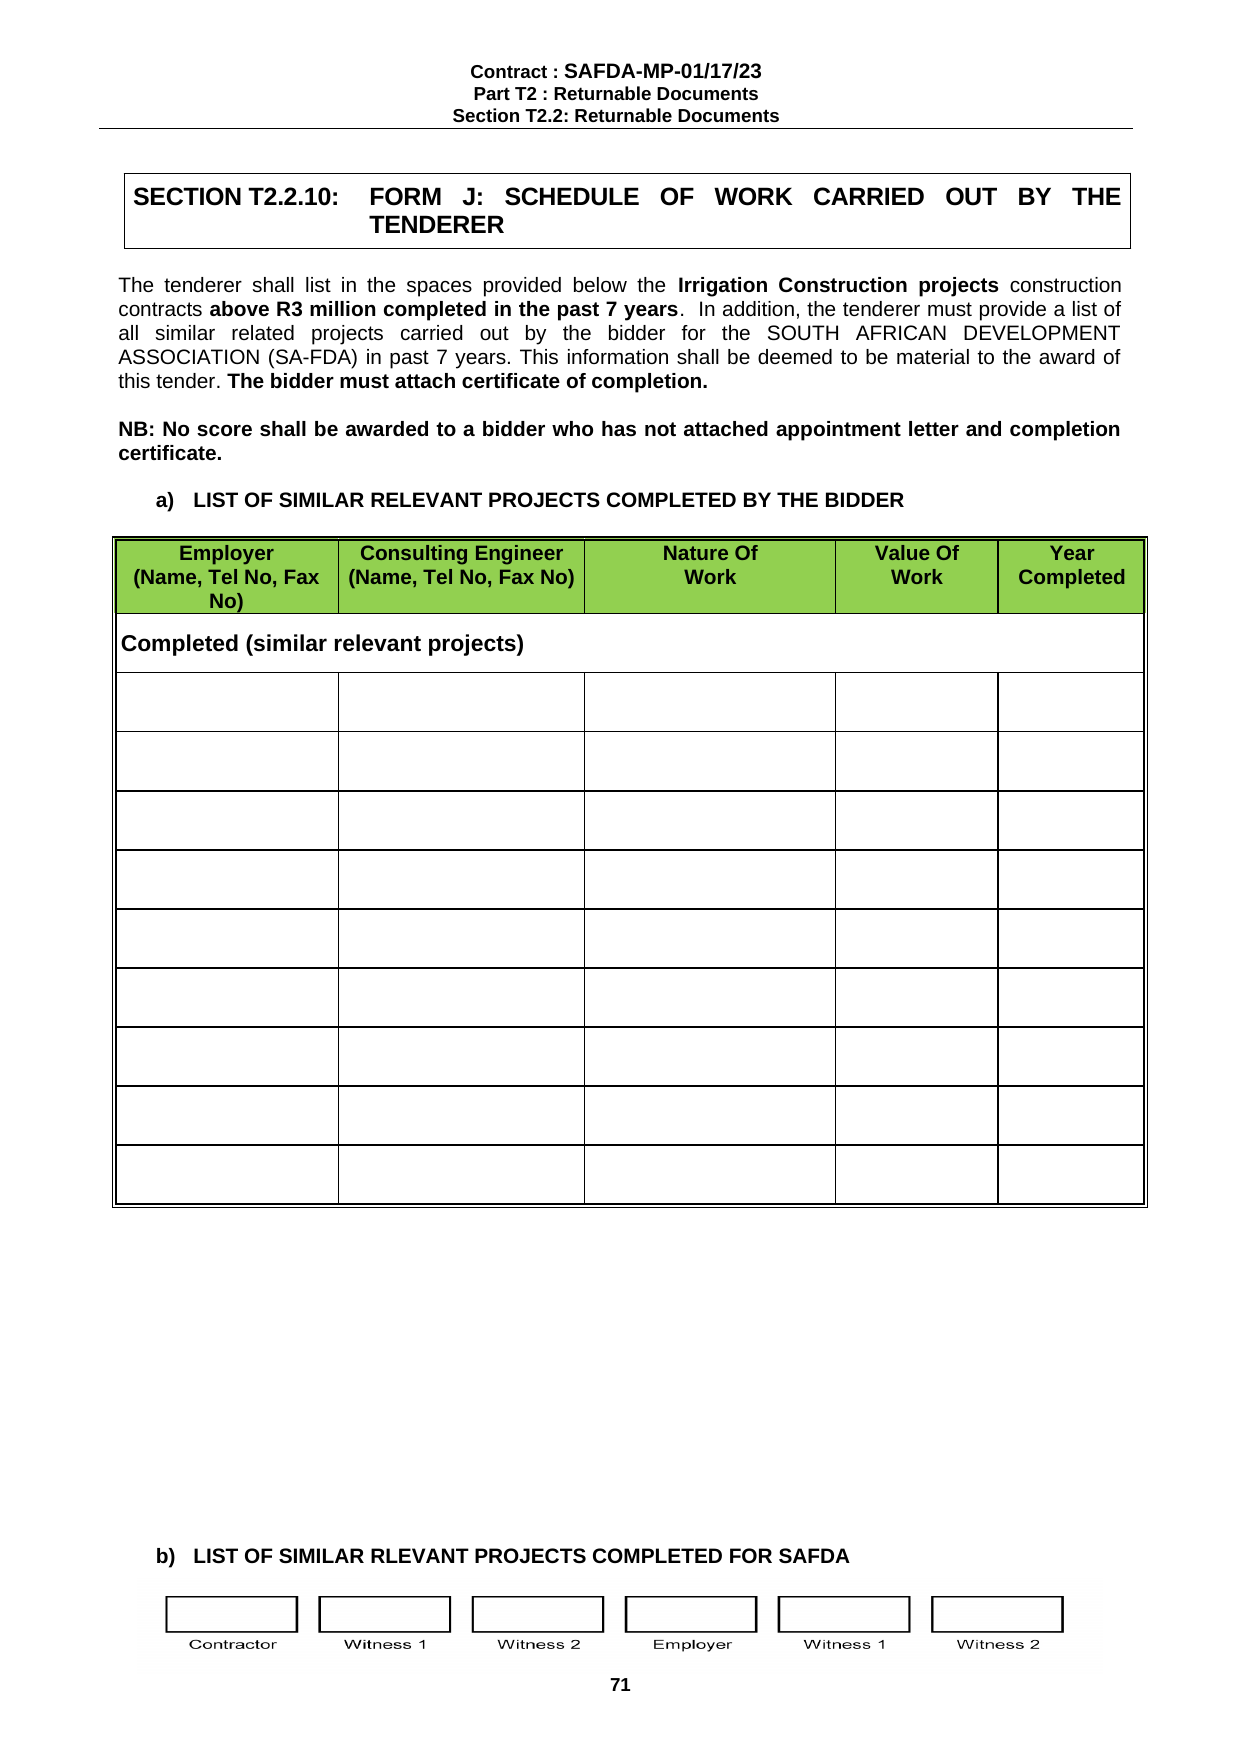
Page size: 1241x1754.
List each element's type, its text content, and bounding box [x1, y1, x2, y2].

table_cell [585, 1087, 835, 1144]
table_header Employer (Name, Tel No, Fax No) [117, 541, 338, 613]
table_cell [999, 732, 1143, 790]
table_cell [585, 732, 835, 790]
table_cell [836, 732, 997, 790]
table_cell [836, 851, 997, 908]
table_cell [836, 792, 997, 849]
table_cell [585, 673, 835, 731]
list SECTION T2.2.10: FORM J: SCHEDULE OF WORK CARRIED OUT BY THE TENDERER [125, 174, 1130, 248]
table_cell [339, 969, 584, 1026]
table_header Year Completed [999, 541, 1143, 613]
table_cell [585, 792, 835, 849]
table_cell [999, 1087, 1143, 1144]
table_cell [999, 1028, 1143, 1085]
text NB: No score shall be awarded to a bidder who has not attached appointment letter and completion certificate. [118, 416, 1122, 464]
table_cell [999, 969, 1143, 1026]
table_header Nature Of Work [585, 541, 835, 613]
table_cell [339, 1146, 584, 1203]
table_cell [585, 969, 835, 1026]
table_cell [117, 792, 338, 849]
table_cell [339, 851, 584, 908]
table_cell [585, 1146, 835, 1203]
table_cell [836, 1028, 997, 1085]
table_cell [339, 910, 584, 967]
table_cell [999, 910, 1143, 967]
table_cell [585, 910, 835, 967]
table_cell [117, 910, 338, 967]
table_cell [117, 851, 338, 908]
table_cell [836, 1146, 997, 1203]
table_cell [339, 1087, 584, 1144]
picture [137, 1578, 1103, 1674]
table_cell [117, 969, 338, 1026]
table_cell [999, 673, 1143, 731]
table_cell [339, 792, 584, 849]
table_cell [999, 851, 1143, 908]
table_cell [836, 1087, 997, 1144]
list LIST OF SIMILAR RELEVANT PROJECTS COMPLETED BY THE BIDDER [156, 488, 1122, 512]
table_cell [117, 1028, 338, 1085]
table_cell [117, 1087, 338, 1144]
list LIST OF SIMILAR RLEVANT PROJECTS COMPLETED FOR SAFDA [156, 1543, 1122, 1567]
table_cell [339, 673, 584, 731]
table_cell [836, 673, 997, 731]
table_cell [999, 792, 1143, 849]
table_header Value Of Work [836, 541, 997, 613]
table_cell [339, 732, 584, 790]
table_cell [339, 1028, 584, 1085]
table_cell [117, 673, 338, 731]
table_cell [836, 910, 997, 967]
table_header Consulting Engineer (Name, Tel No, Fax No) [339, 541, 584, 613]
table_cell Completed (similar relevant projects) [117, 614, 1143, 672]
table_cell [117, 1146, 338, 1203]
table_cell [585, 851, 835, 908]
table_cell [117, 732, 338, 790]
table_cell [836, 969, 997, 1026]
text The tenderer shall list in the spaces provided below the Irrigation Construction projects construction contracts above R3 million completed in the past 7 years. In addition, the tenderer must provide a list of all similar related projects carried out by the bidder for the SOUTH AFRICAN DEVELOPMENT ASSOCIATION (SA-FDA) in past 7 years. This information shall be deemed to be material to the award of this tender. The bidder must attach certificate of completion. [118, 273, 1122, 392]
table_cell [585, 1028, 835, 1085]
table_cell [999, 1146, 1143, 1203]
